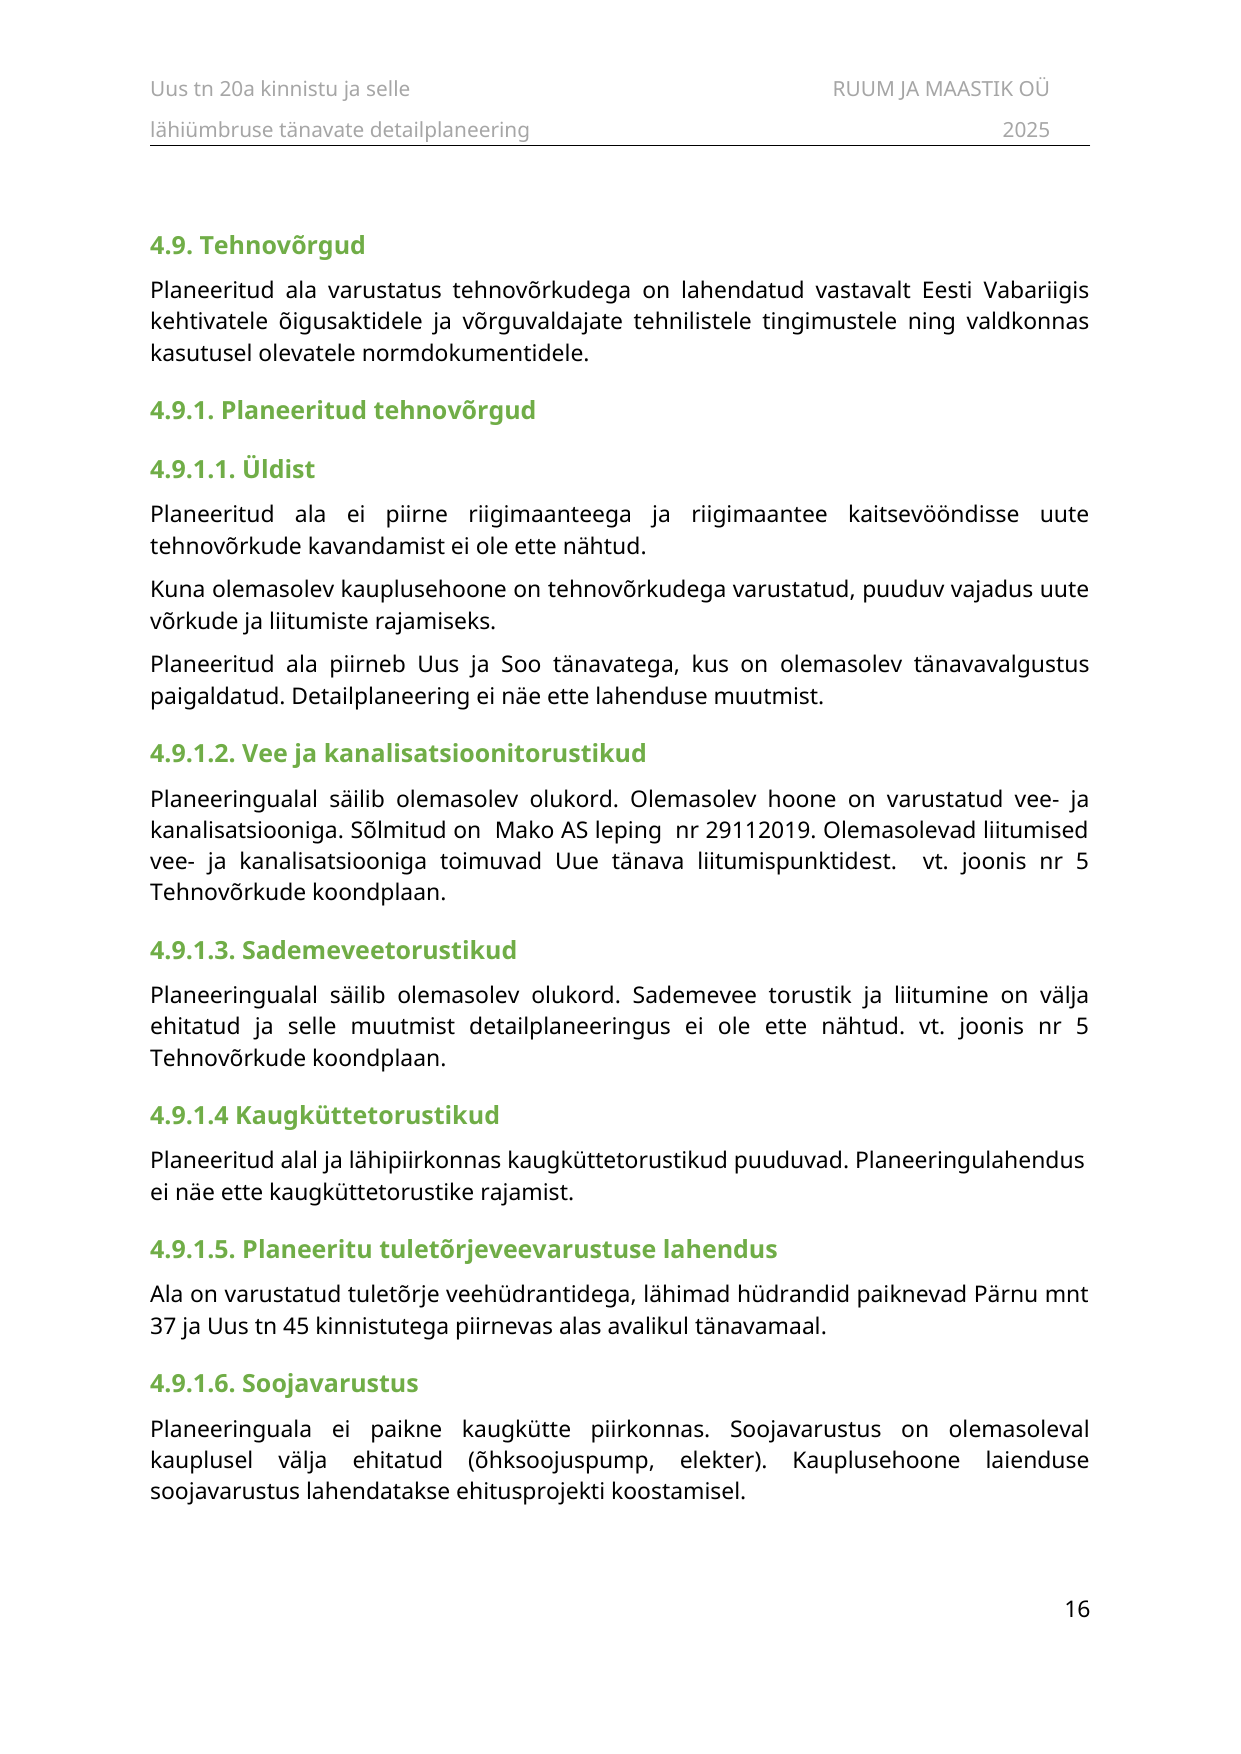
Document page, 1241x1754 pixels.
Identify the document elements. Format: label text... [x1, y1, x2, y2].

text Planeeringualal säilib olemasolev olukord. Sademevee torustik ja liitumine on välja ehitatud ja selle muutmist detailplaneeringus ei ole ette nähtud. vt. joonis nr 5 Tehnovõrkude koondplaan. [150, 979, 1090, 1073]
subtitle 4.9.1.1. Üldist [150, 452, 1090, 486]
subtitle 4.9.1.5. Planeeritu tuletõrjeveevarustuse lahendus [150, 1232, 1090, 1266]
text Planeeringuala ei paikne kaugkütte piirkonnas. Soojavarustus on olemasoleval kauplusel välja ehitatud (õhksoojuspump, elekter). Kauplusehoone laienduse soojavarustus lahendatakse ehitusprojekti koostamisel. [150, 1412, 1090, 1506]
text Planeeritud alal ja lähipiirkonnas kaugküttetorustikud puuduvad. Planeeringulahendus ei näe ette kaugküttetorustike rajamist. [150, 1144, 1090, 1207]
subtitle 4.9. Tehnovõrgud [150, 227, 1090, 262]
text Ala on varustatud tuletõrje veehüdrantidega, lähimad hüdrandid paiknevad Pärnu mnt 37 ja Uus tn 45 kinnistutega piirnevas alas avalikul tänavamaal. [150, 1278, 1090, 1341]
text Planeeritud ala varustatus tehnovõrkudega on lahendatud vastavalt Eesti Vabariigis kehtivatele õigusaktidele ja võrguvaldajate tehnilistele tingimustele ning valdkonnas kasutusel olevatele normdokumentidele. [150, 274, 1090, 368]
subtitle 4.9.1.4 Kaugküttetorustikud [150, 1098, 1090, 1132]
subtitle 4.9.1.3. Sademeveetorustikud [150, 932, 1090, 967]
text Kuna olemasolev kauplusehoone on tehnovõrkudega varustatud, puuduv vajadus uute võrkude ja liitumiste rajamiseks. [150, 573, 1090, 636]
subtitle 4.9.1.6. Soojavarustus [150, 1366, 1090, 1400]
text Planeeritud ala ei piirne riigimaanteega ja riigimaantee kaitsevööndisse uute tehnovõrkude kavandamist ei ole ette nähtud. [150, 498, 1090, 561]
text Planeeritud ala piirneb Uus ja Soo tänavatega, kus on olemasolev tänavavalgustus paigaldatud. Detailplaneering ei näe ette lahenduse muutmist. [150, 648, 1090, 711]
subtitle 4.9.1. Planeeritud tehnovõrgud [150, 393, 1090, 427]
text Planeeringualal säilib olemasolev olukord. Olemasolev hoone on varustatud vee- ja kanalisatsiooniga. Sõlmitud on Mako AS leping nr 29112019. Olemasolevad liitumised vee- ja kanalisatsiooniga toimuvad Uue tänava liitumispunktidest. vt. joonis nr 5 Tehnovõrkude koondplaan. [150, 782, 1090, 907]
subtitle 4.9.1.2. Vee ja kanalisatsioonitorustikud [150, 736, 1090, 770]
